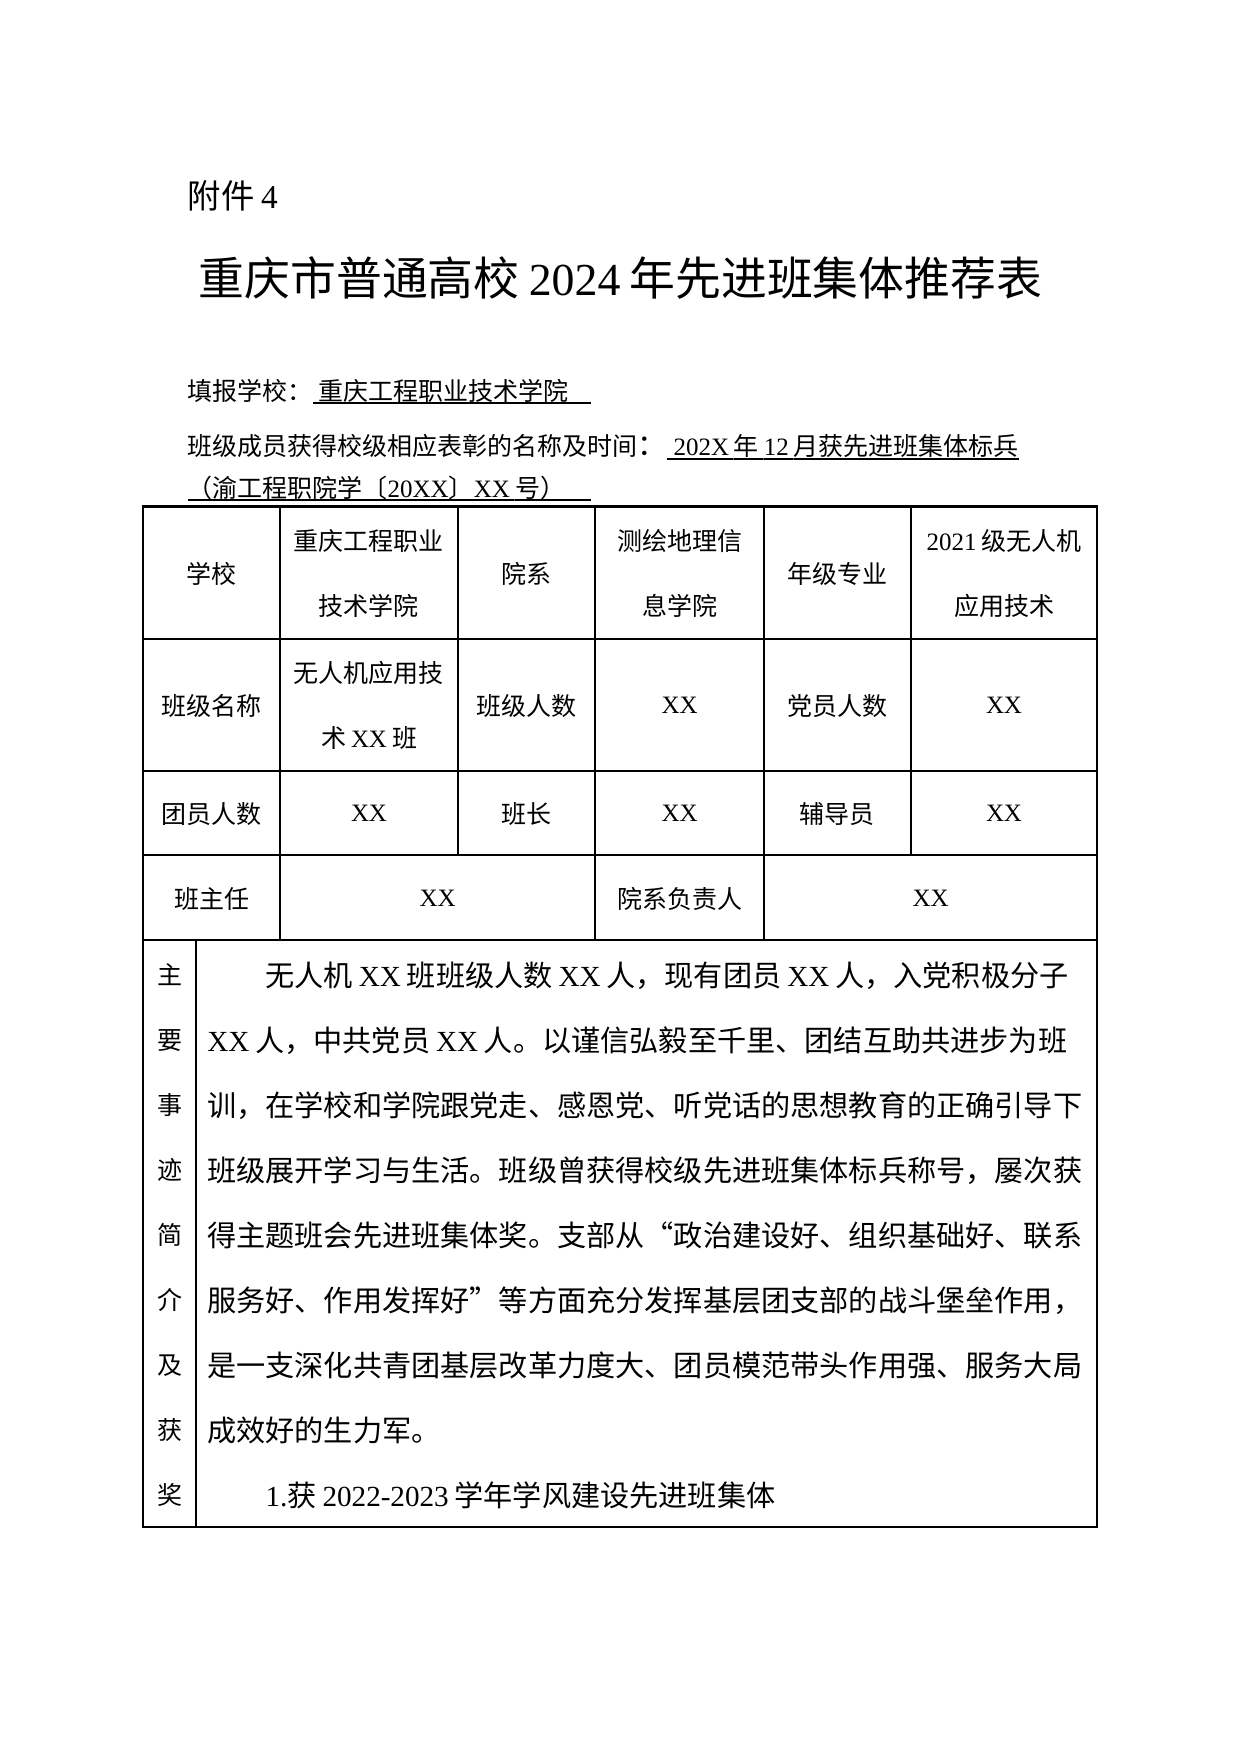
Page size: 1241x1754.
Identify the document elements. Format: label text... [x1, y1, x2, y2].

table_cell XX [765, 856, 1096, 939]
table_header 学校 [144, 508, 279, 637]
table_cell XX [912, 640, 1096, 769]
table_cell 辅导员 [765, 772, 910, 854]
text 填报学校： 重庆工程职业技术学院 [187, 357, 1053, 422]
table_header 年级专业 [765, 508, 910, 637]
table_cell 班主任 [144, 856, 279, 939]
text 班级成员获得校级相应表彰的名称及时间： 202X年12月获先进班集体标兵（渝工程职院学〔20XX〕XX号） [187, 422, 1053, 505]
table_cell XX [596, 640, 763, 769]
table_cell 班级人数 [459, 640, 594, 769]
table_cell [197, 941, 1096, 1526]
table_cell XX [596, 772, 763, 854]
table_cell XX [281, 772, 457, 854]
table_cell 班长 [459, 772, 594, 854]
table_cell 无人机应用技术XX班 [281, 640, 457, 769]
text 附件4 [187, 162, 1053, 227]
table_cell 主要事迹简介及获奖情况 [144, 941, 195, 1526]
table_cell XX [281, 856, 594, 939]
table_header 重庆工程职业技术学院 [281, 508, 457, 637]
table_header 2021级无人机应用技术 [912, 508, 1096, 637]
table_header 院系 [459, 508, 594, 637]
table_header 测绘地理信息学院 [596, 508, 763, 637]
table_cell 党员人数 [765, 640, 910, 769]
table_cell XX [912, 772, 1096, 854]
table_cell 团员人数 [144, 772, 279, 854]
table_cell 院系负责人 [596, 856, 763, 939]
text 重庆市普通高校2024年先进班集体推荐表 [187, 227, 1053, 324]
table_cell 班级名称 [144, 640, 279, 769]
